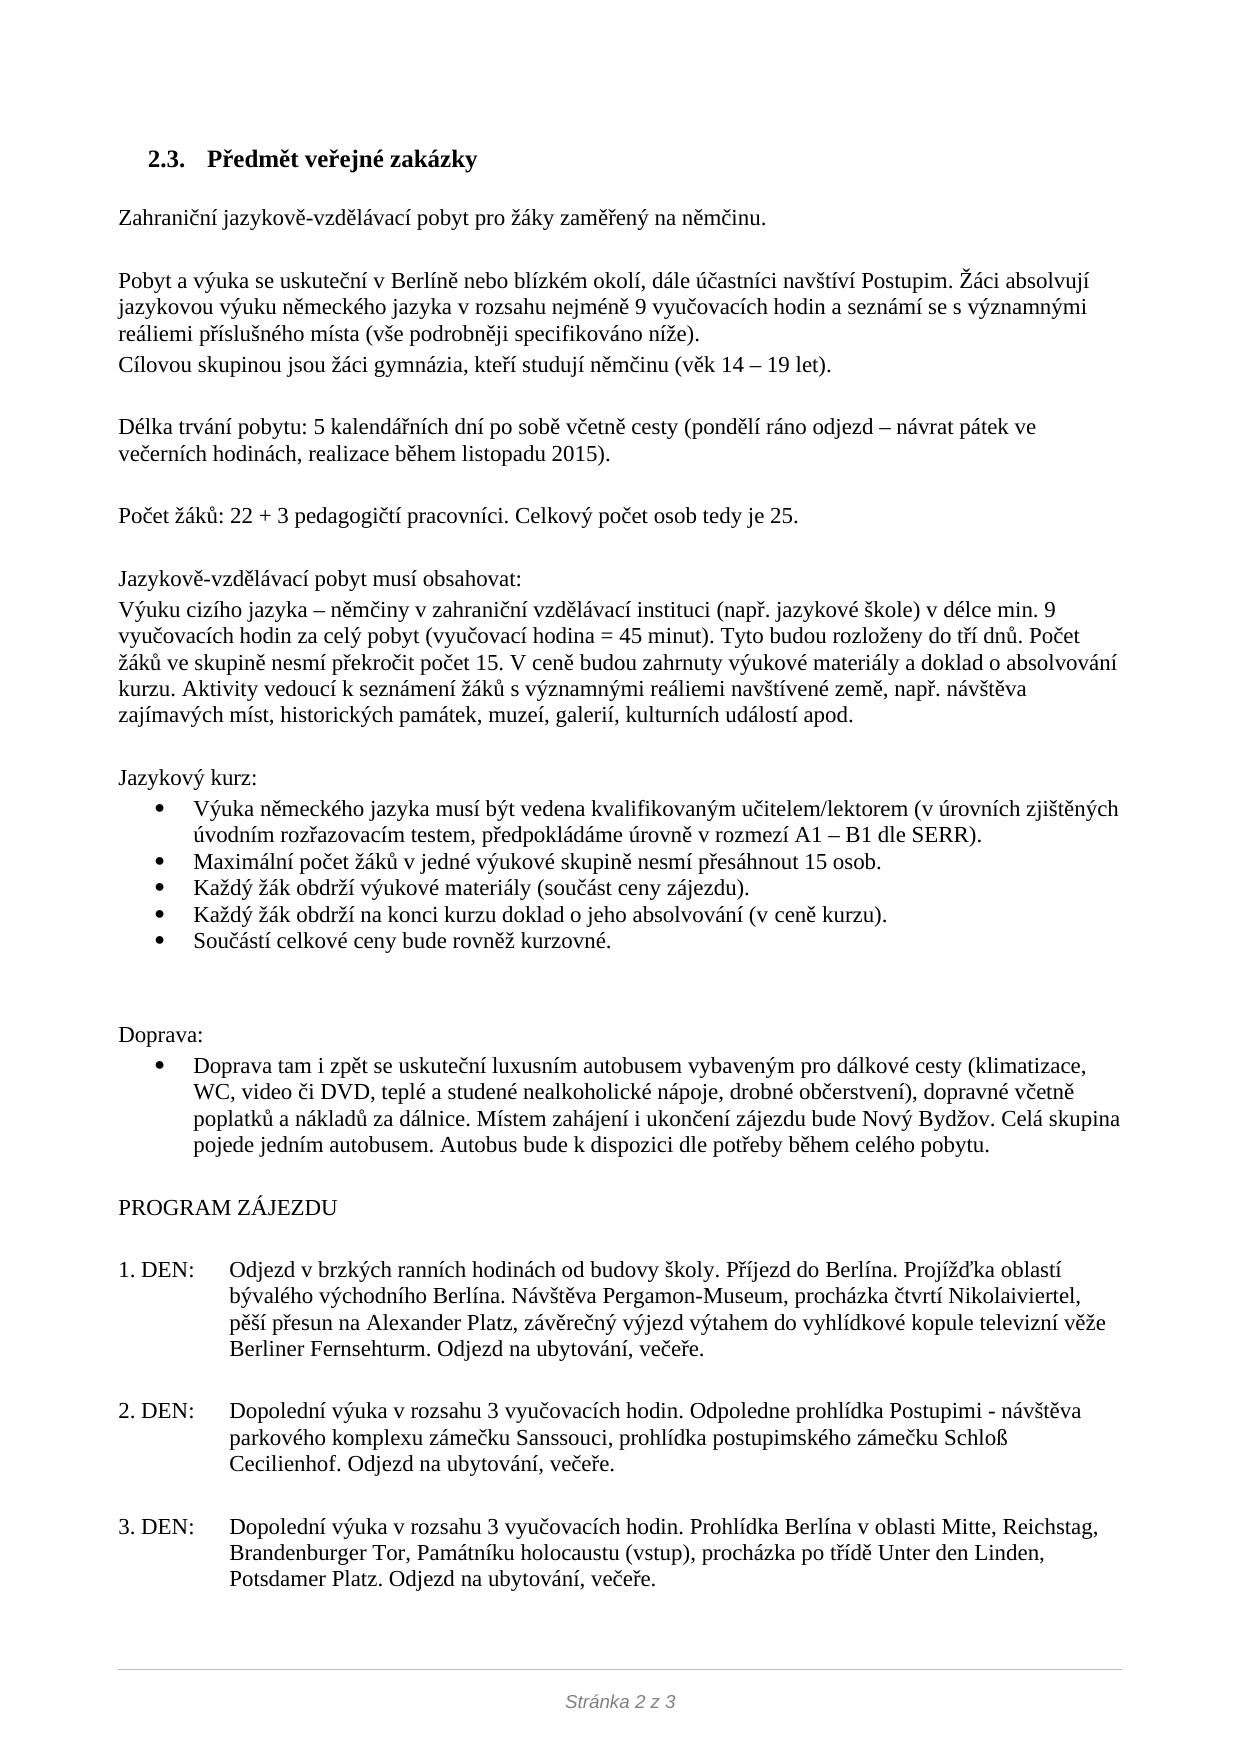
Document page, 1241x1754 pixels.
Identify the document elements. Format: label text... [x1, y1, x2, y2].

text Jazykový kurz: [118, 764, 1122, 790]
list Maximální počet žáků v jedné výukové skupině nesmí přesáhnout 15 osob. [156, 848, 1122, 874]
text Doprava: [118, 1021, 1122, 1047]
text Cílovou skupinou jsou žáci gymnázia, kteří studují němčinu (věk 14 – 19 let). [118, 351, 1122, 377]
list Součástí celkové ceny bude rovněž kurzovné. [156, 927, 1122, 953]
text Délka trvání pobytu: 5 kalendářních dní po sobě včetně cesty (pondělí ráno odjezd – návrat pátek ve večerních hodinách, realizace během listopadu 2015). [118, 413, 1122, 466]
list Každý žák obdrží na konci kurzu doklad o jeho absolvování (v ceně kurzu). [156, 901, 1122, 927]
text 3. DEN: Dopolední výuka v rozsahu 3 vyučovacích hodin. Prohlídka Berlína v oblasti Mitte, Reichstag, Brandenburger Tor, Památníku holocaustu (vstup), procházka po třídě Unter den Linden, Potsdamer Platz. Odjezd na ubytování, večeře. [118, 1513, 1122, 1592]
text Pobyt a výuka se uskuteční v Berlíně nebo blízkém okolí, dále účastníci navštíví Postupim. Žáci absolvují jazykovou výuku německého jazyka v rozsahu nejméně 9 vyučovacích hodin a seznámí se s významnými reáliemi příslušného místa (vše podrobněji specifikováno níže). [118, 267, 1122, 346]
text Zahraniční jazykově-vzdělávací pobyt pro žáky zaměřený na němčinu. [118, 204, 1122, 231]
list Každý žák obdrží výukové materiály (součást ceny zájezdu). [156, 874, 1122, 901]
text PROGRAM ZÁJEZDU [118, 1193, 1122, 1220]
text Jazykově-vzdělávací pobyt musí obsahovat: [118, 565, 1122, 591]
text Předmět veřejné zakázky [148, 144, 1122, 173]
text Výuku cizího jazyka – němčiny v zahraniční vzdělávací instituci (např. jazykové škole) v délce min. 9 vyučovacích hodin za celý pobyt (vyučovací hodina = 45 minut). Tyto budou rozloženy do tří dnů. Počet žáků ve skupině nesmí překročit počet 15. V ceně budou zahrnuty výukové materiály a doklad o absolvování kurzu. Aktivity vedoucí k seznámení žáků s významnými reáliemi navštívené země, např. návštěva zajímavých míst, historických památek, muzeí, galerií, kulturních událostí apod. [118, 596, 1122, 728]
list Výuka německého jazyka musí být vedena kvalifikovaným učitelem/lektorem (v úrovních zjištěných úvodním rozřazovacím testem, předpokládáme úrovně v rozmezí A1 – B1 dle SERR). [156, 795, 1122, 848]
text 2. DEN: Dopolední výuka v rozsahu 3 vyučovacích hodin. Odpoledne prohlídka Postupimi - návštěva parkového komplexu zámečku Sanssouci, prohlídka postupimského zámečku Schloß Cecilienhof. Odjezd na ubytování, večeře. [118, 1398, 1122, 1477]
text Počet žáků: 22 + 3 pedagogičtí pracovníci. Celkový počet osob tedy je 25. [118, 502, 1122, 529]
list Doprava tam i zpět se uskuteční luxusním autobusem vybaveným pro dálkové cesty (klimatizace, WC, video či DVD, teplé a studené nealkoholické nápoje, drobné občerstvení), dopravné včetně poplatků a nákladů za dálnice. Místem zahájení i ukončení zájezdu bude Nový Bydžov. Celá skupina pojede jedním autobusem. Autobus bude k dispozici dle potřeby během celého pobytu. [156, 1052, 1122, 1157]
text 1. DEN: Odjezd v brzkých ranních hodinách od budovy školy. Příjezd do Berlína. Projížďka oblastí bývalého východního Berlína. Návštěva Pergamon-Museum, procházka čtvrtí Nikolaiviertel, pěší přesun na Alexander Platz, závěrečný výjezd výtahem do vyhlídkové kopule televizní věže Berliner Fernsehturm. Odjezd na ubytování, večeře. [118, 1256, 1122, 1361]
